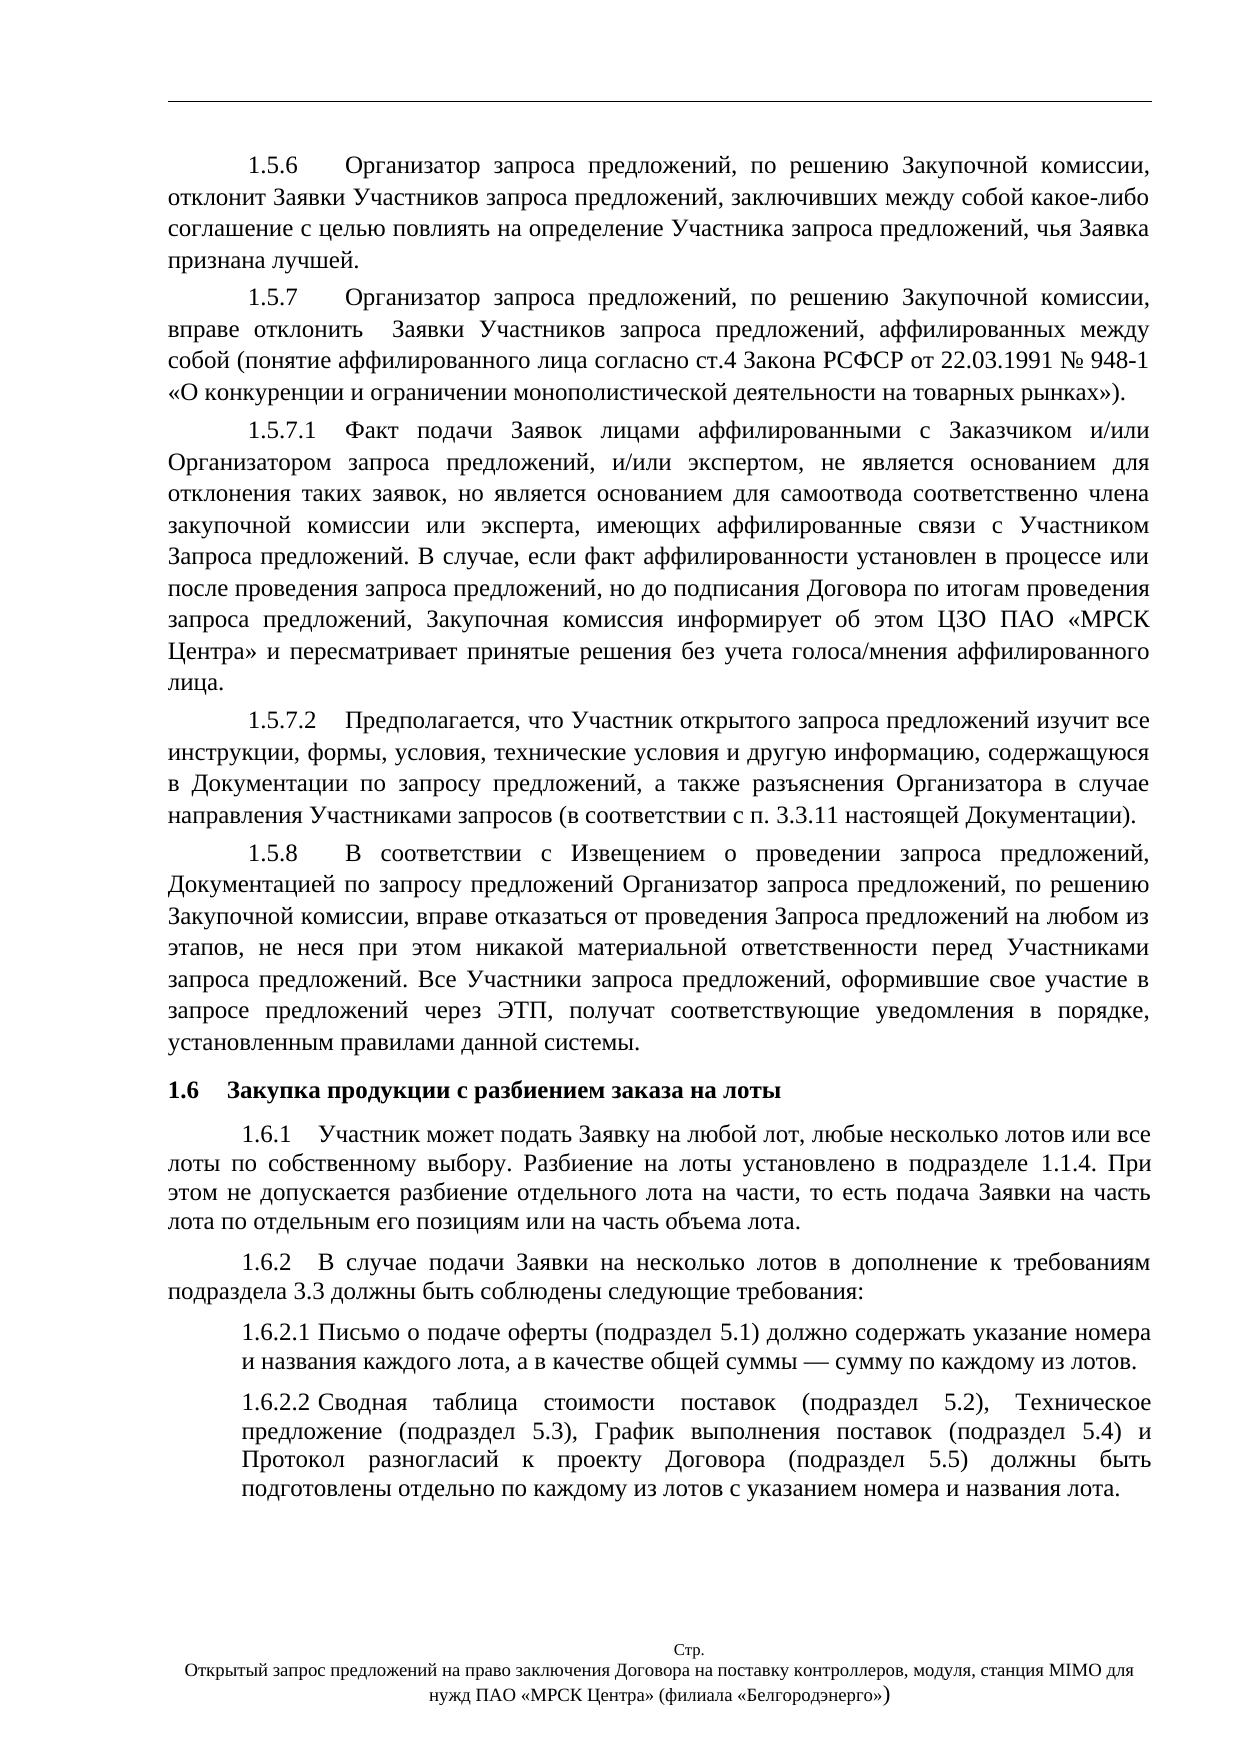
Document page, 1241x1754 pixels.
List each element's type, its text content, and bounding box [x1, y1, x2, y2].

list Факт подачи Заявок лицами аффилированными с Заказчиком и/или Организатором запроса предложений, и/или экспертом, не является основанием для отклонения таких заявок, но является основанием для самоотвода соответственно члена закупочной комиссии или эксперта, имеющих аффилированные связи с Участником Запроса предложений. В случае, если факт аффилированности установлен в процессе или после проведения запроса предложений, но до подписания Договора по итогам проведения запроса предложений, Закупочная комиссия информирует об этом ЦЗО ПАО «МРСК Центра» и пересматривает принятые решения без учета голоса/мнения аффилированного лица. [168, 415, 1150, 696]
list Организатор запроса предложений, по решению Закупочной комиссии, вправе отклонить Заявки Участников запроса предложений, аффилированных между собой (понятие аффилированного лица согласно ст.4 Закона РСФСР от 22.03.1991 № 948-1 «О конкуренции и ограничении монополистической деятельности на товарных рынках»). [168, 282, 1150, 406]
list В соответствии с Извещением о проведении запроса предложений, Документацией по запросу предложений Организатор запроса предложений, по решению Закупочной комиссии, вправе отказаться от проведения Запроса предложений на любом из этапов, не неся при этом никакой материальной ответственности перед Участниками запроса предложений. Все Участники запроса предложений, оформившие свое участие в запросе предложений через ЭТП, получат соответствующие уведомления в порядке, установленным правилами данной системы. [168, 838, 1150, 1056]
list Организатор запроса предложений, по решению Закупочной комиссии, отклонит Заявки Участников запроса предложений, заключивших между собой какое-либо соглашение с целью повлиять на определение Участника запроса предложений, чья Заявка признана лучшей. [168, 150, 1150, 273]
subtitle Закупка продукции с разбиением заказа на лоты [168, 1075, 1152, 1104]
